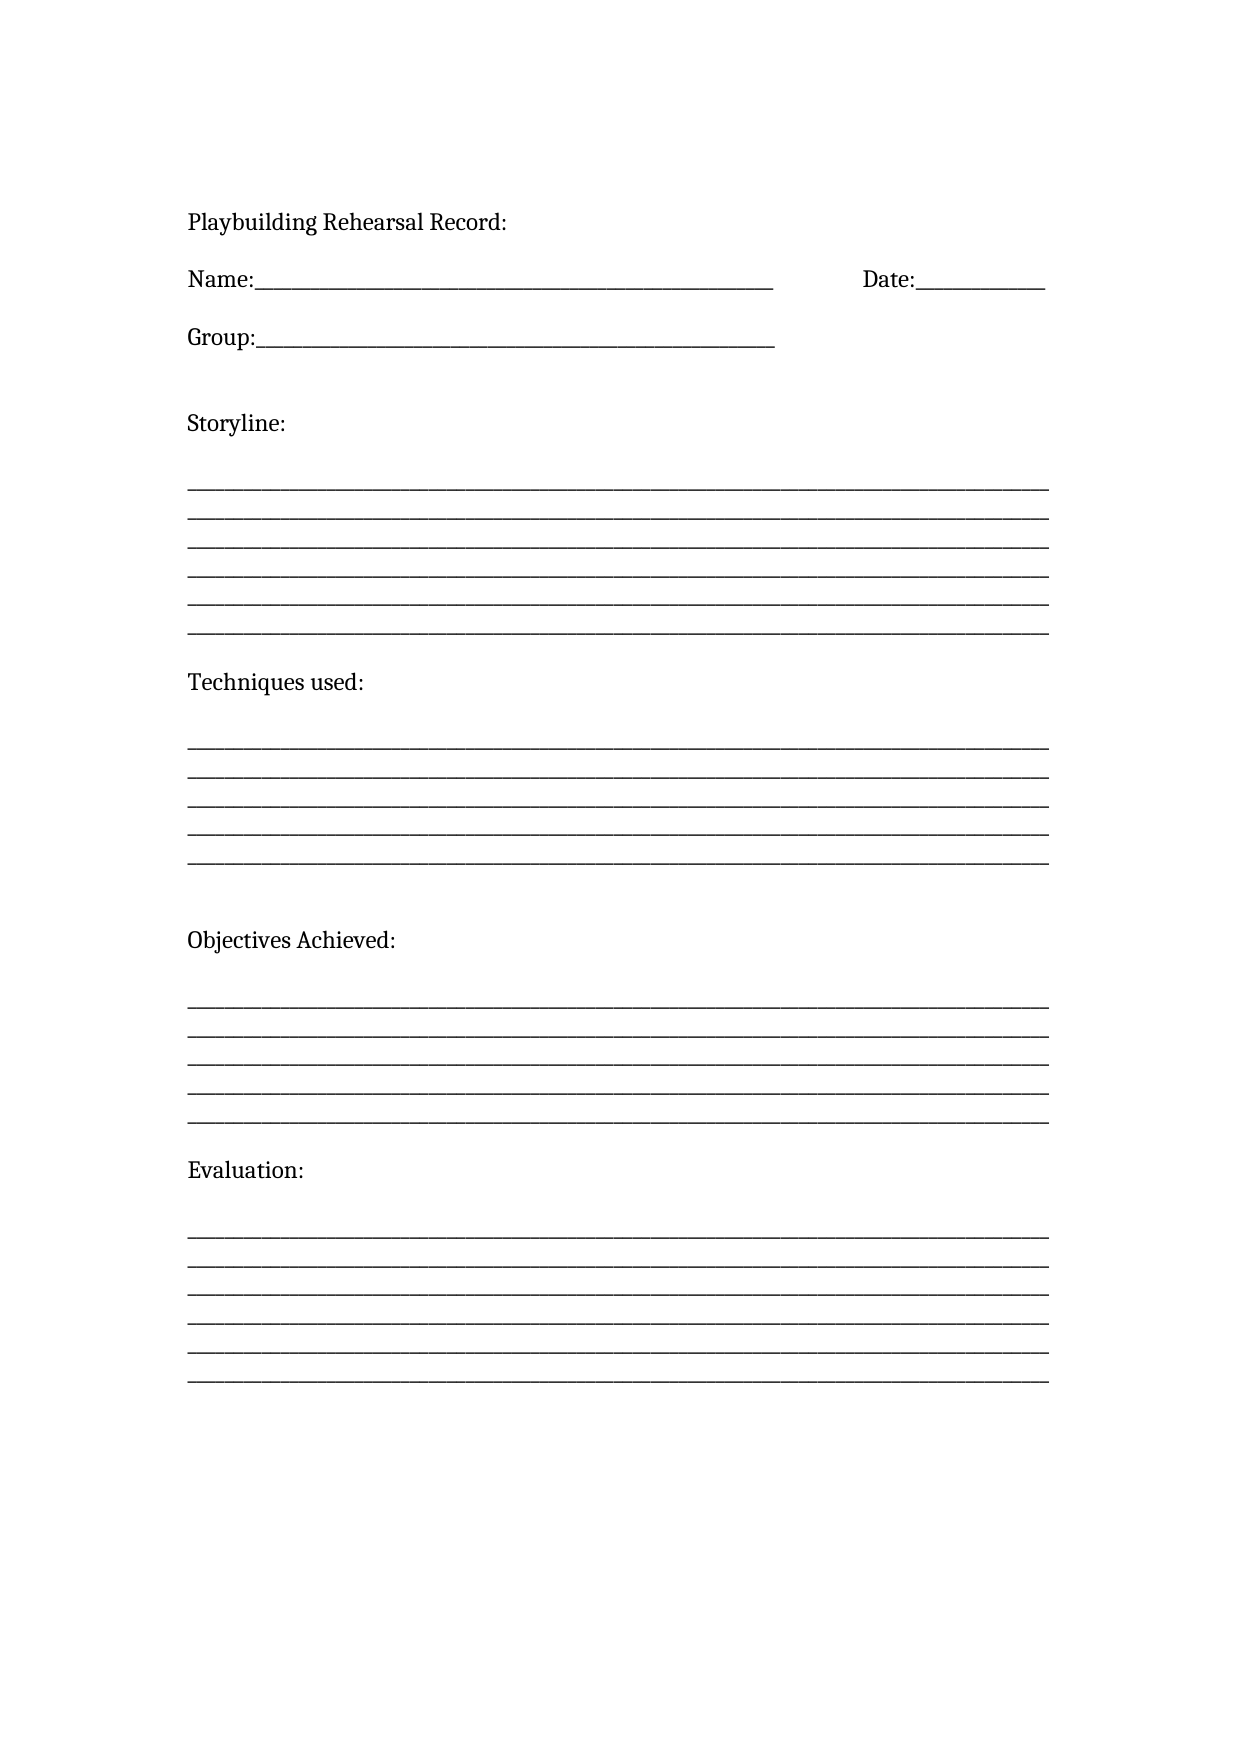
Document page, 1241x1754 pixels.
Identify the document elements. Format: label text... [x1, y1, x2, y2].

text ______________________________________________________________________________________________________________________________________________________________________________________________________________________________________________________________________________________________________________________________________________________________________________________________________________________________________________________________________________________________________________________________________________________________________________ [187, 466, 1053, 639]
text Objectives Achieved: [187, 926, 1053, 955]
text _________________________________________________________________________________________________________________________________________________________________________________________________________________________________________________________________________________________________________________________________________________________________________________________________________________________________________________________________________________ [187, 984, 1053, 1127]
text Evaluation: [187, 1156, 1053, 1185]
text Name:________________________________________________________ Date:______________ [187, 265, 1053, 294]
text ______________________________________________________________________________________________________________________________________________________________________________________________________________________________________________________________________________________________________________________________________________________________________________________________________________________________________________________________________________________________________________________________________________________________________________ [187, 1214, 1053, 1386]
text Storyline: [187, 409, 1053, 437]
text Group:________________________________________________________ [187, 322, 1053, 351]
text Playbuilding Rehearsal Record: [187, 207, 1053, 236]
text Techniques used: [187, 667, 1053, 696]
text _________________________________________________________________________________________________________________________________________________________________________________________________________________________________________________________________________________________________________________________________________________________________________________________________________________________________________________________________________________ [187, 725, 1053, 869]
